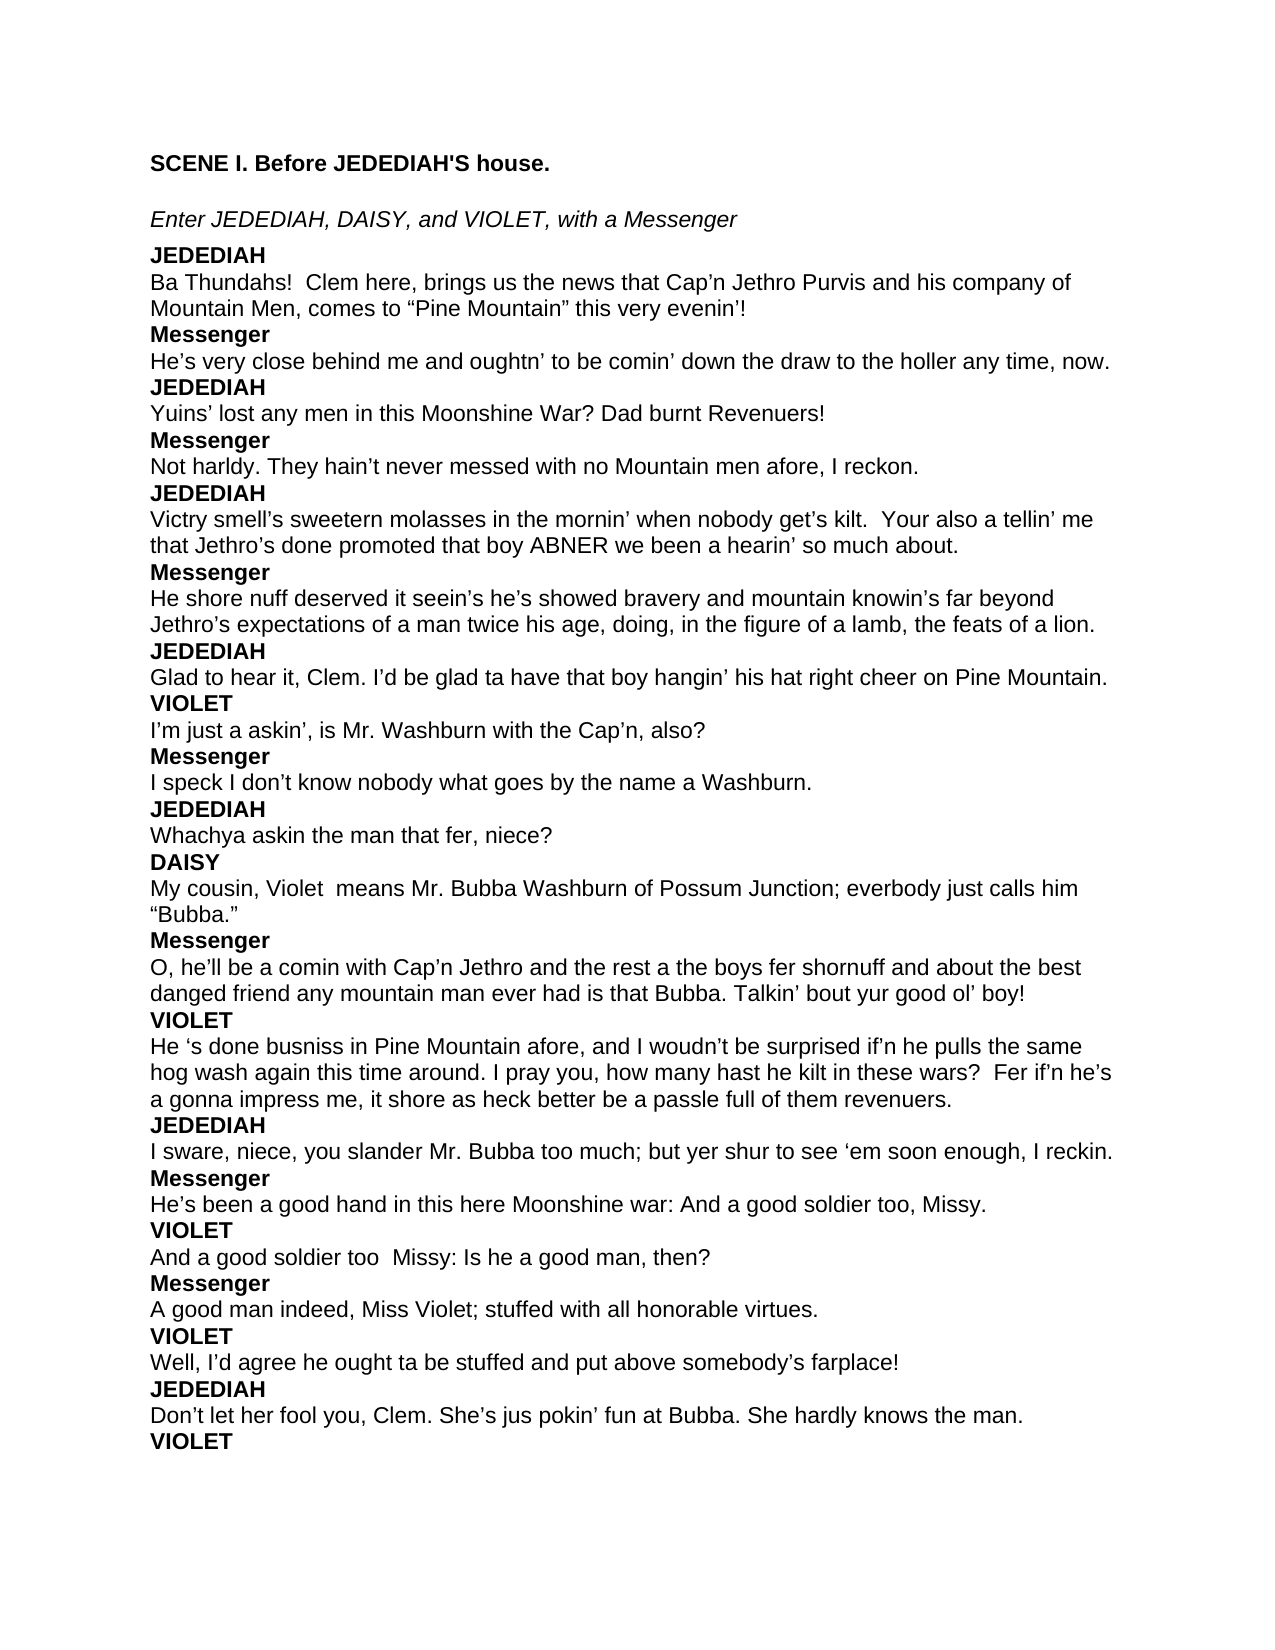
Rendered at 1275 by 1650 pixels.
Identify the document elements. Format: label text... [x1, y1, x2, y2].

text VIOLET [150, 1428, 1125, 1454]
text And a good soldier too Missy: Is he a good man, then? [150, 1244, 1125, 1270]
text Messenger [150, 321, 1125, 348]
text Ba Thundahs! Clem here, brings us the news that Cap’n Jethro Purvis and his company of Mountain Men, comes to “Pine Mountain” this very evenin’! [150, 269, 1125, 321]
text He ‘s done busniss in Pine Mountain afore, and I woudn’t be surprised if’n he pulls the same hog wash again this time around. I pray you, how many hast he kilt in these wars? Fer if’n he’s a gonna impress me, it shore as heck better be a passle full of them revenuers. [150, 1033, 1125, 1112]
text I’m just a askin’, is Mr. Washburn with the Cap’n, also? [150, 717, 1125, 743]
text JEDEDIAH [150, 479, 1125, 506]
text VIOLET [150, 1007, 1125, 1033]
text JEDEDIAH [150, 1376, 1125, 1402]
text Don’t let her fool you, Clem. She’s jus pokin’ fun at Bubba. She hardly knows the man. [150, 1402, 1125, 1428]
text He shore nuff deserved it seein’s he’s showed bravery and mountain knowin’s far beyond Jethro’s expectations of a man twice his age, doing, in the figure of a lamb, the feats of a lion. [150, 585, 1125, 638]
text Messenger [150, 1270, 1125, 1296]
text Enter JEDEDIAH, DAISY, and VIOLET, with a Messenger [150, 206, 1125, 232]
text JEDEDIAH [150, 1112, 1125, 1138]
text O, he’ll be a comin with Cap’n Jethro and the rest a the boys fer shornuff and about the best danged friend any mountain man ever had is that Bubba. Talkin’ bout yur good ol’ boy! [150, 954, 1125, 1007]
text I speck I don’t know nobody what goes by the name a Washburn. [150, 769, 1125, 796]
text Messenger [150, 427, 1125, 453]
text SCENE I. Before JEDEDIAH'S house. [150, 150, 1125, 176]
text JEDEDIAH [150, 374, 1125, 400]
text He’s very close behind me and oughtn’ to be comin’ down the draw to the holler any time, now. [150, 348, 1125, 374]
text JEDEDIAH [150, 242, 1125, 269]
text Messenger [150, 558, 1125, 585]
text Glad to hear it, Clem. I’d be glad ta have that boy hangin’ his hat right cheer on Pine Mountain. [150, 664, 1125, 690]
text VIOLET [150, 690, 1125, 717]
text Yuins’ lost any men in this Moonshine War? Dad burnt Revenuers! [150, 400, 1125, 427]
text Victry smell’s sweetern molasses in the mornin’ when nobody get’s kilt. Your also a tellin’ me that Jethro’s done promoted that boy ABNER we been a hearin’ so much about. [150, 506, 1125, 558]
text My cousin, Violet means Mr. Bubba Washburn of Possum Junction; everbody just calls him “Bubba.” [150, 875, 1125, 927]
text DAISY [150, 848, 1125, 875]
text JEDEDIAH [150, 796, 1125, 822]
text Messenger [150, 927, 1125, 954]
text Whachya askin the man that fer, niece? [150, 822, 1125, 848]
text VIOLET [150, 1323, 1125, 1349]
text He’s been a good hand in this here Moonshine war: And a good soldier too, Missy. [150, 1191, 1125, 1217]
text Messenger [150, 743, 1125, 769]
text Not harldy. They hain’t never messed with no Mountain men afore, I reckon. [150, 453, 1125, 479]
text A good man indeed, Miss Violet; stuffed with all honorable virtues. [150, 1296, 1125, 1323]
text JEDEDIAH [150, 638, 1125, 664]
text VIOLET [150, 1217, 1125, 1244]
text Messenger [150, 1165, 1125, 1191]
text Well, I’d agree he ought ta be stuffed and put above somebody’s farplace! [150, 1349, 1125, 1376]
text I sware, niece, you slander Mr. Bubba too much; but yer shur to see ‘em soon enough, I reckin. [150, 1138, 1125, 1165]
